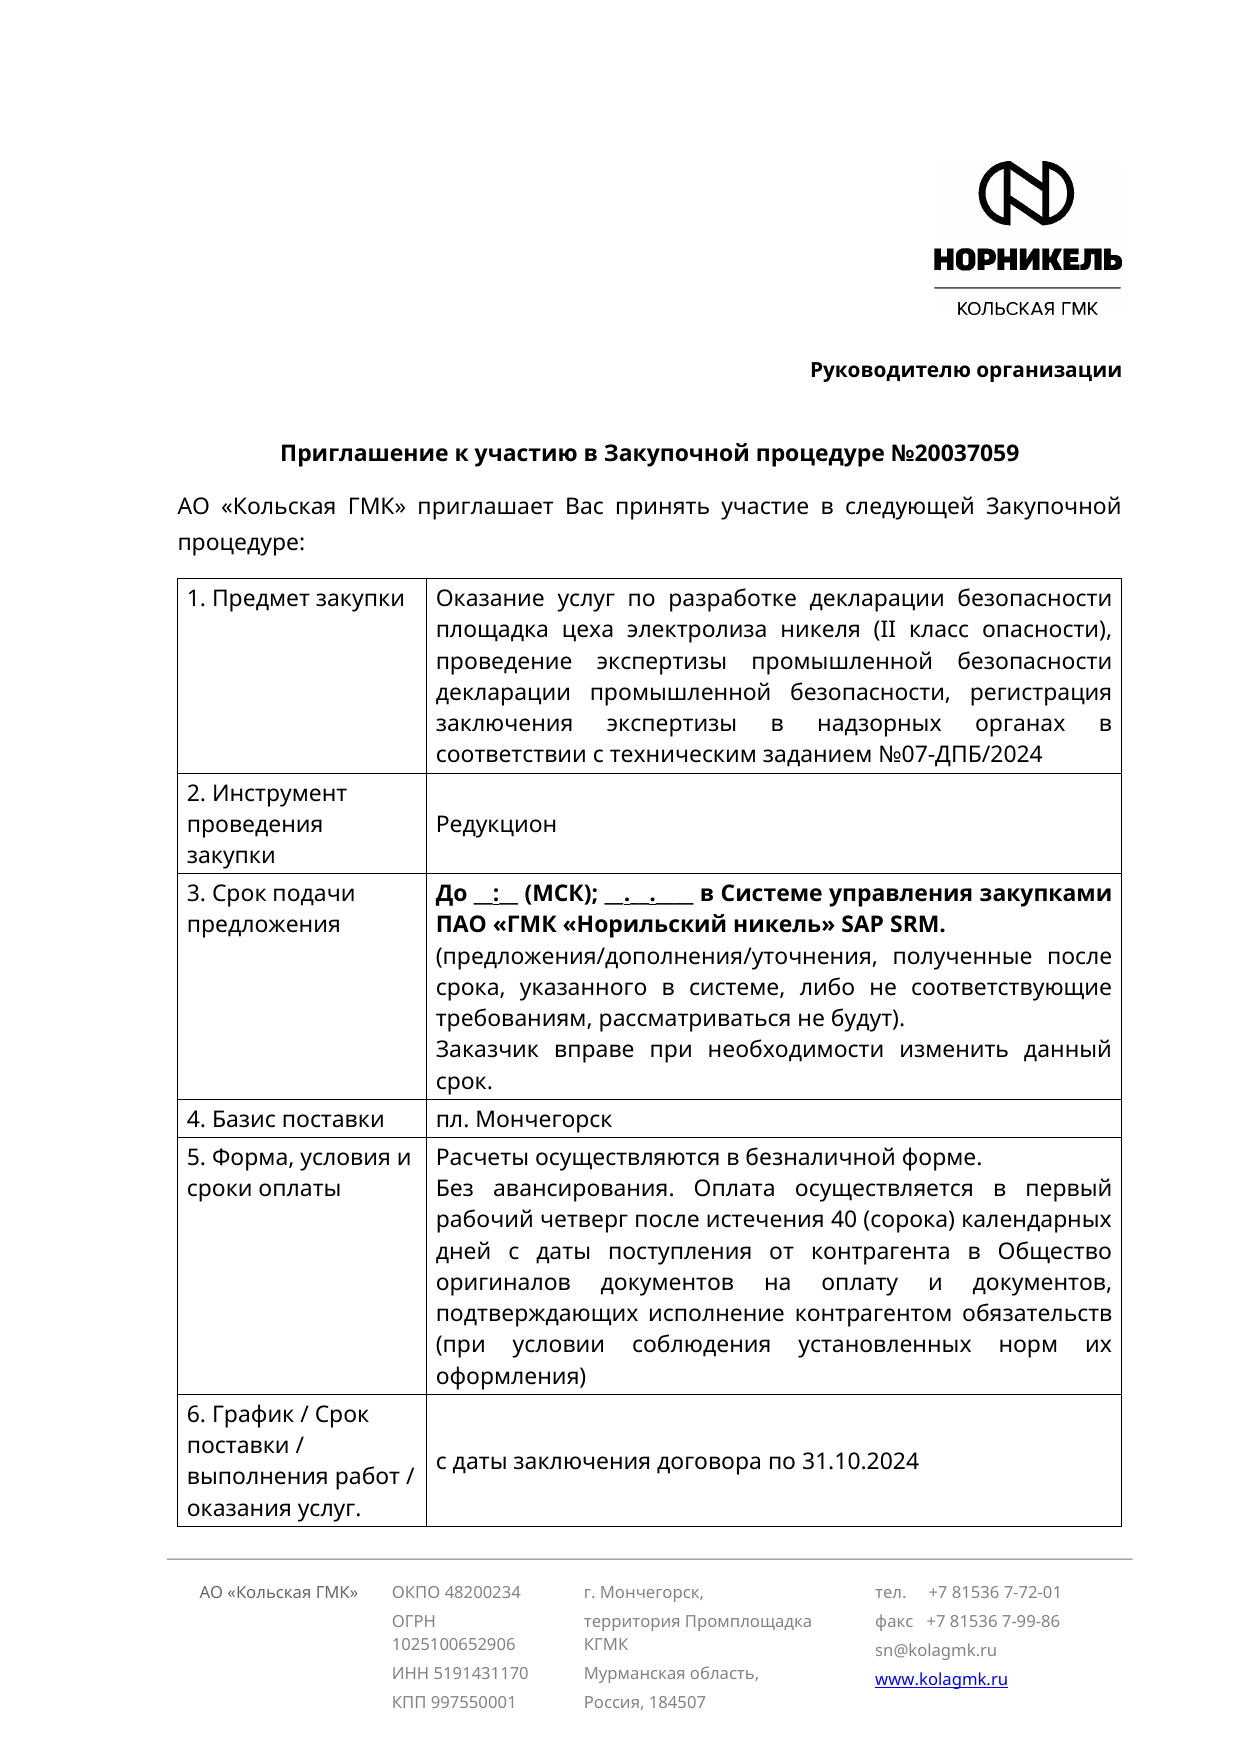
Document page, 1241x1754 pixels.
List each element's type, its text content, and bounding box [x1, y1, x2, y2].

table_cell Расчеты осуществляются в безналичной форме. Без авансирования. Оплата осуществляется в первый рабочий четверг после истечения 40 (сорока) календарных дней с даты поступления от контрагента в Общество оригиналов документов на оплату и документов, подтверждающих исполнение контрагентом обязательств (при условии соблюдения установленных норм их оформления) [427, 1138, 1121, 1394]
text АО «Кольская ГМК» приглашает Вас принять участие в следующей Закупочной процедуре: [177, 490, 1122, 557]
table_cell с даты заключения договора по 31.10.2024 [427, 1395, 1121, 1526]
text Приглашение к участию в Закупочной процедуре №20037059 [177, 437, 1122, 468]
text Руководителю организации [177, 355, 1122, 384]
table_cell График / Срок поставки / выполнения работ / оказания услуг. [178, 1395, 426, 1526]
table_header Оказание услуг по разработке декларации безопасности площадка цеха электролиза никеля (II класс опасности), проведение экспертизы промышленной безопасности декларации промышленной безопасности, регистрация заключения экспертизы в надзорных органах в соответствии с техническим заданием №07-ДПБ/2024 [427, 579, 1121, 773]
picture [934, 161, 1122, 315]
table_cell Срок подачи предложения [178, 874, 426, 1099]
table_cell Базис поставки [178, 1100, 426, 1137]
table_header Предмет закупки [178, 579, 426, 773]
table_cell пл. Мончегорск [427, 1100, 1121, 1137]
table_cell До __:__ (МСК); __.__.____ в Системе управления закупками ПАО «ГМК «Норильский никель» SAP SRM. (предложения/дополнения/уточнения, полученные после срока, указанного в системе, либо не соответствующие требованиям, рассматриваться не будут). Заказчик вправе при необходимости изменить данный срок. [427, 874, 1121, 1099]
table_cell Форма, условия и сроки оплаты [178, 1138, 426, 1394]
table_cell Редукцион [427, 774, 1121, 873]
table_cell Инструмент проведения закупки [178, 774, 426, 873]
